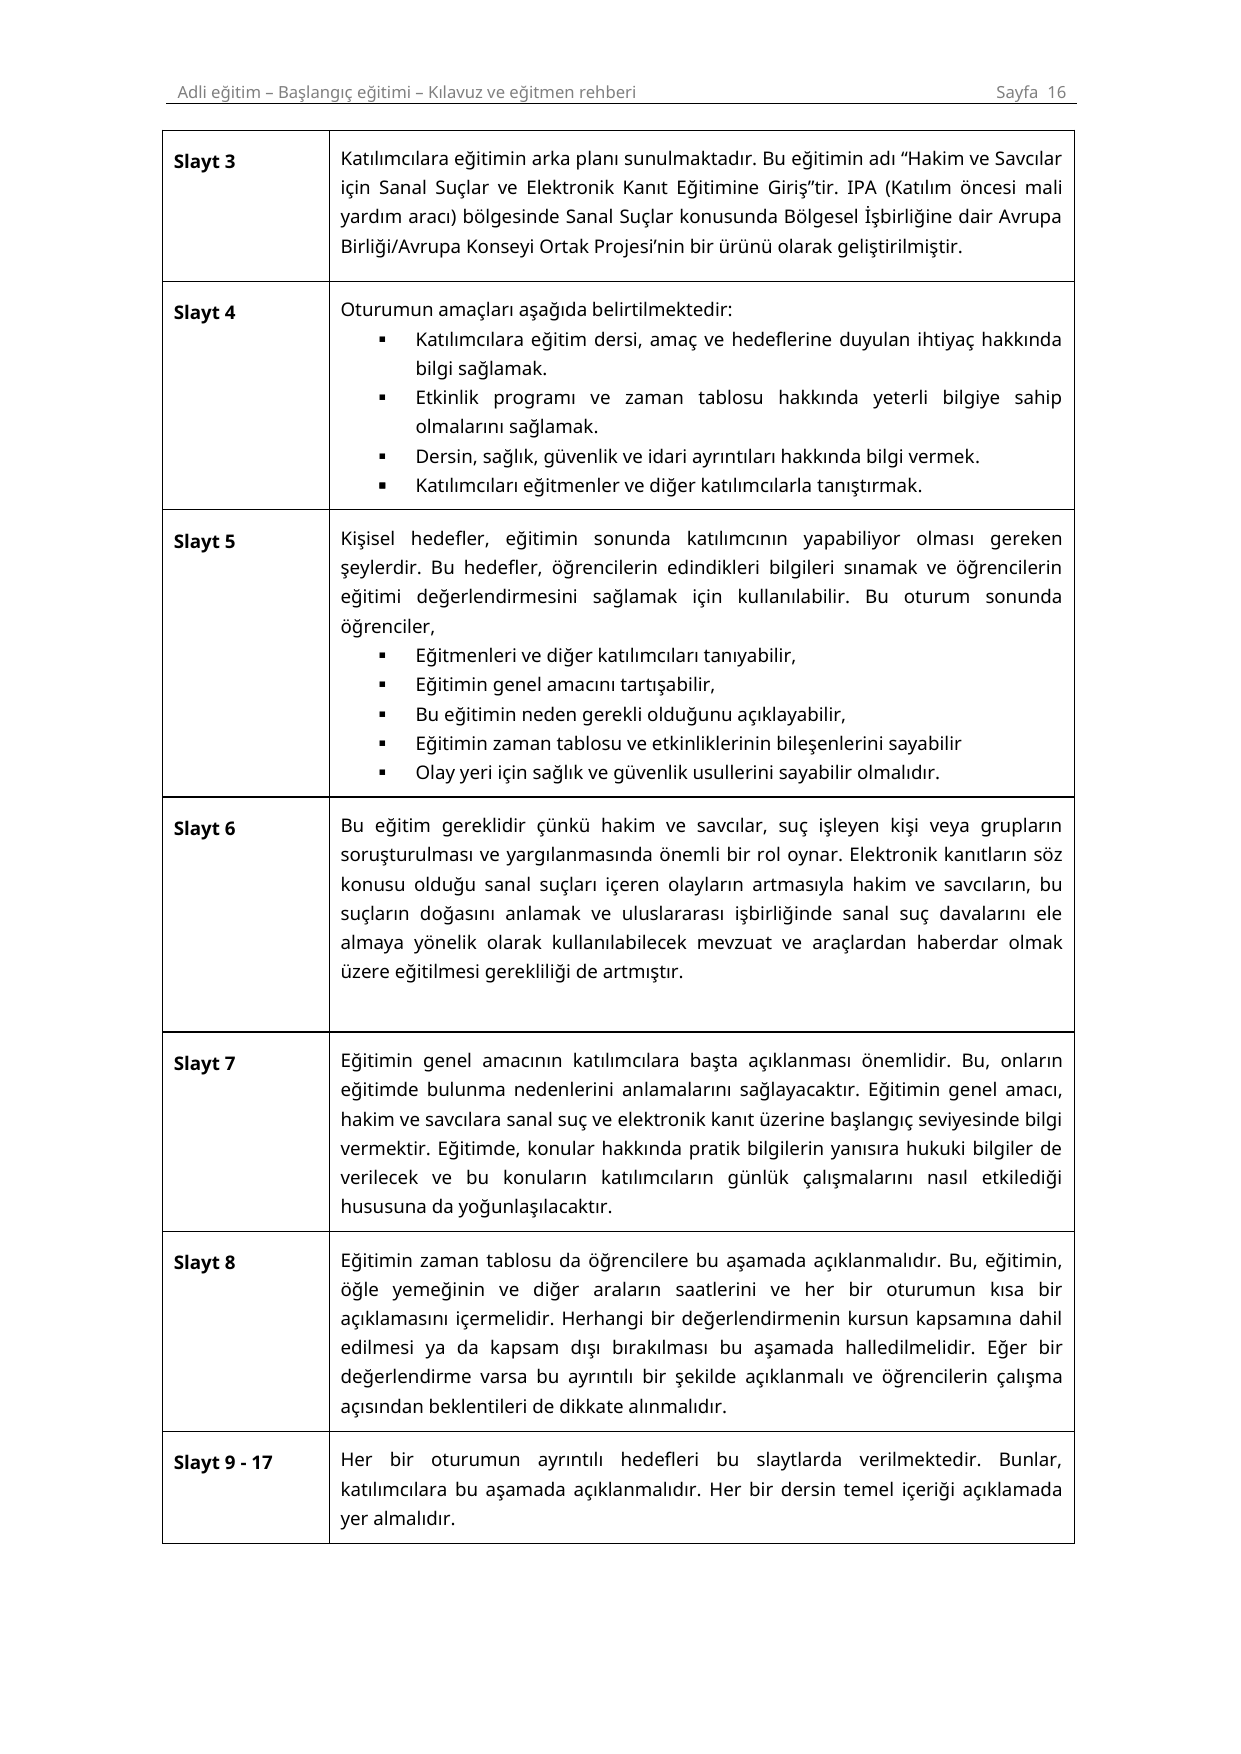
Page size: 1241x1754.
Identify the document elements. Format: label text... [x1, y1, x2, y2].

table_cell Slayt 5 [163, 510, 329, 796]
table_cell Katılımcılara eğitimin arka planı sunulmaktadır. Bu eğitimin adı “Hakim ve Savcılar için Sanal Suçlar ve Elektronik Kanıt Eğitimine Giriş”tir. IPA (Katılım öncesi mali yardım aracı) bölgesinde Sanal Suçlar konusunda Bölgesel İşbirliğine dair Avrupa Birliği/Avrupa Konseyi Ortak Projesi’nin bir ürünü olarak geliştirilmiştir. [330, 131, 1074, 281]
table_cell Her bir oturumun ayrıntılı hedefleri bu slaytlarda verilmektedir. Bunlar, katılımcılara bu aşamada açıklanmalıdır. Her bir dersin temel içeriği açıklamada yer almalıdır. [330, 1432, 1074, 1543]
table_cell Slayt 4 [163, 282, 329, 509]
table_cell Kişisel hedefler, eğitimin sonunda katılımcının yapabiliyor olması gereken şeylerdir. Bu hedefler, öğrencilerin edindikleri bilgileri sınamak ve öğrencilerin eğitimi değerlendirmesini sağlamak için kullanılabilir. Bu oturum sonunda öğrenciler, Eğitmenleri ve diğer katılımcıları tanıyabilir, Eğitimin genel amacını tartışabilir, Bu eğitimin neden gerekli olduğunu açıklayabilir, Eğitimin zaman tablosu ve etkinliklerinin bileşenlerini sayabilir Olay yeri için sağlık ve güvenlik usullerini sayabilir olmalıdır. [330, 510, 1074, 796]
table_cell Slayt 3 [163, 131, 329, 281]
table_cell Bu eğitim gereklidir çünkü hakim ve savcılar, suç işleyen kişi veya grupların soruşturulması ve yargılanmasında önemli bir rol oynar. Elektronik kanıtların söz konusu olduğu sanal suçları içeren olayların artmasıyla hakim ve savcıların, bu suçların doğasını anlamak ve uluslararası işbirliğinde sanal suç davalarını ele almaya yönelik olarak kullanılabilecek mevzuat ve araçlardan haberdar olmak üzere eğitilmesi gerekliliği de artmıştır. [330, 798, 1074, 1031]
table_cell Slayt 9 - 17 [163, 1432, 329, 1543]
table_cell Oturumun amaçları aşağıda belirtilmektedir: Katılımcılara eğitim dersi, amaç ve hedeflerine duyulan ihtiyaç hakkında bilgi sağlamak. Etkinlik programı ve zaman tablosu hakkında yeterli bilgiye sahip olmalarını sağlamak. Dersin, sağlık, güvenlik ve idari ayrıntıları hakkında bilgi vermek. Katılımcıları eğitmenler ve diğer katılımcılarla tanıştırmak. [330, 282, 1074, 509]
table_cell Eğitimin genel amacının katılımcılara başta açıklanması önemlidir. Bu, onların eğitimde bulunma nedenlerini anlamalarını sağlayacaktır. Eğitimin genel amacı, hakim ve savcılara sanal suç ve elektronik kanıt üzerine başlangıç seviyesinde bilgi vermektir. Eğitimde, konular hakkında pratik bilgilerin yanısıra hukuki bilgiler de verilecek ve bu konuların katılımcıların günlük çalışmalarını nasıl etkilediği hususuna da yoğunlaşılacaktır. [330, 1033, 1074, 1231]
table_cell Eğitimin zaman tablosu da öğrencilere bu aşamada açıklanmalıdır. Bu, eğitimin, öğle yemeğinin ve diğer araların saatlerini ve her bir oturumun kısa bir açıklamasını içermelidir. Herhangi bir değerlendirmenin kursun kapsamına dahil edilmesi ya da kapsam dışı bırakılması bu aşamada halledilmelidir. Eğer bir değerlendirme varsa bu ayrıntılı bir şekilde açıklanmalı ve öğrencilerin çalışma açısından beklentileri de dikkate alınmalıdır. [330, 1232, 1074, 1431]
table_cell Slayt 6 [163, 798, 329, 1031]
table_cell Slayt 8 [163, 1232, 329, 1431]
table_cell Slayt 7 [163, 1033, 329, 1231]
